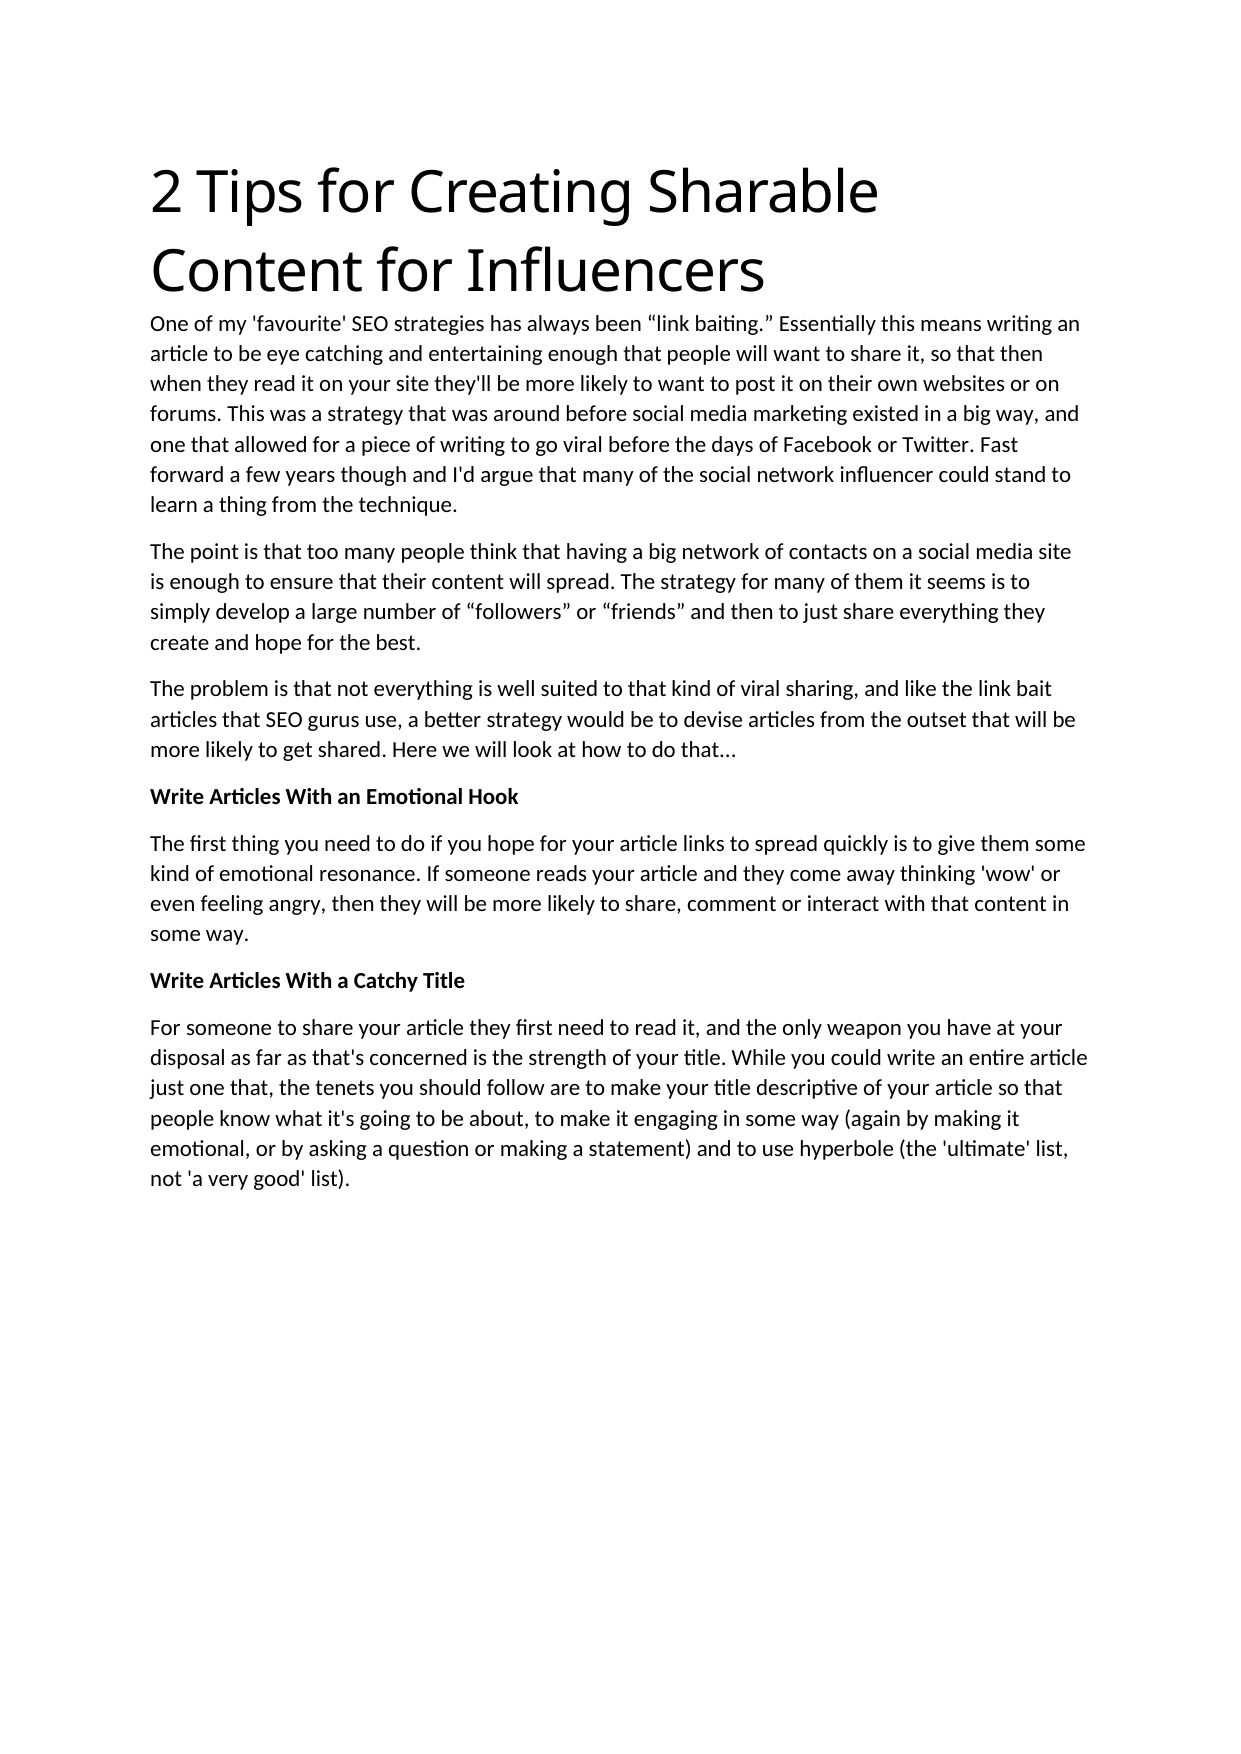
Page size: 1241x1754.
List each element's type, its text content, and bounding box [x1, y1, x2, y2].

text The problem is that not everything is well suited to that kind of viral sharing, and like the link bait articles that SEO gurus use, a better strategy would be to devise articles from the outset that will be more likely to get shared. Here we will look at how to do that... [150, 674, 1090, 763]
title 2 Tips for Creating Sharable Content for Influencers [150, 150, 1090, 309]
text The point is that too many people think that having a big network of contacts on a social media site is enough to ensure that their content will spread. The strategy for many of them it seems is to simply develop a large number of “followers” or “friends” and then to just share everything they create and hope for the best. [150, 537, 1090, 656]
text Write Articles With an Emotional Hook [150, 782, 1090, 810]
text One of my 'favourite' SEO strategies has always been “link baiting.” Essentially this means writing an article to be eye catching and entertaining enough that people will want to share it, so that then when they read it on your site they'll be more likely to want to post it on their own websites or on forums. This was a strategy that was around before social media marketing existed in a big way, and one that allowed for a piece of writing to go viral before the days of Facebook or Twitter. Fast forward a few years though and I'd argue that many of the social network influencer could stand to learn a thing from the technique. [150, 309, 1090, 518]
text For someone to share your article they first need to read it, and the only weapon you have at your disposal as far as that's concerned is the strength of your title. While you could write an entire article just one that, the tenets you should follow are to make your title descriptive of your article so that people know what it's going to be about, to make it engaging in some way (again by making it emotional, or by asking a question or making a statement) and to use hyperbole (the 'ultimate' list, not 'a very good' list). [150, 1013, 1090, 1192]
text Write Articles With a Catchy Title [150, 966, 1090, 994]
text The first thing you need to do if you hope for your article links to spread quickly is to give them some kind of emotional resonance. If someone reads your article and they come away thinking 'wow' or even feeling angry, then they will be more likely to share, comment or interact with that content in some way. [150, 829, 1090, 947]
